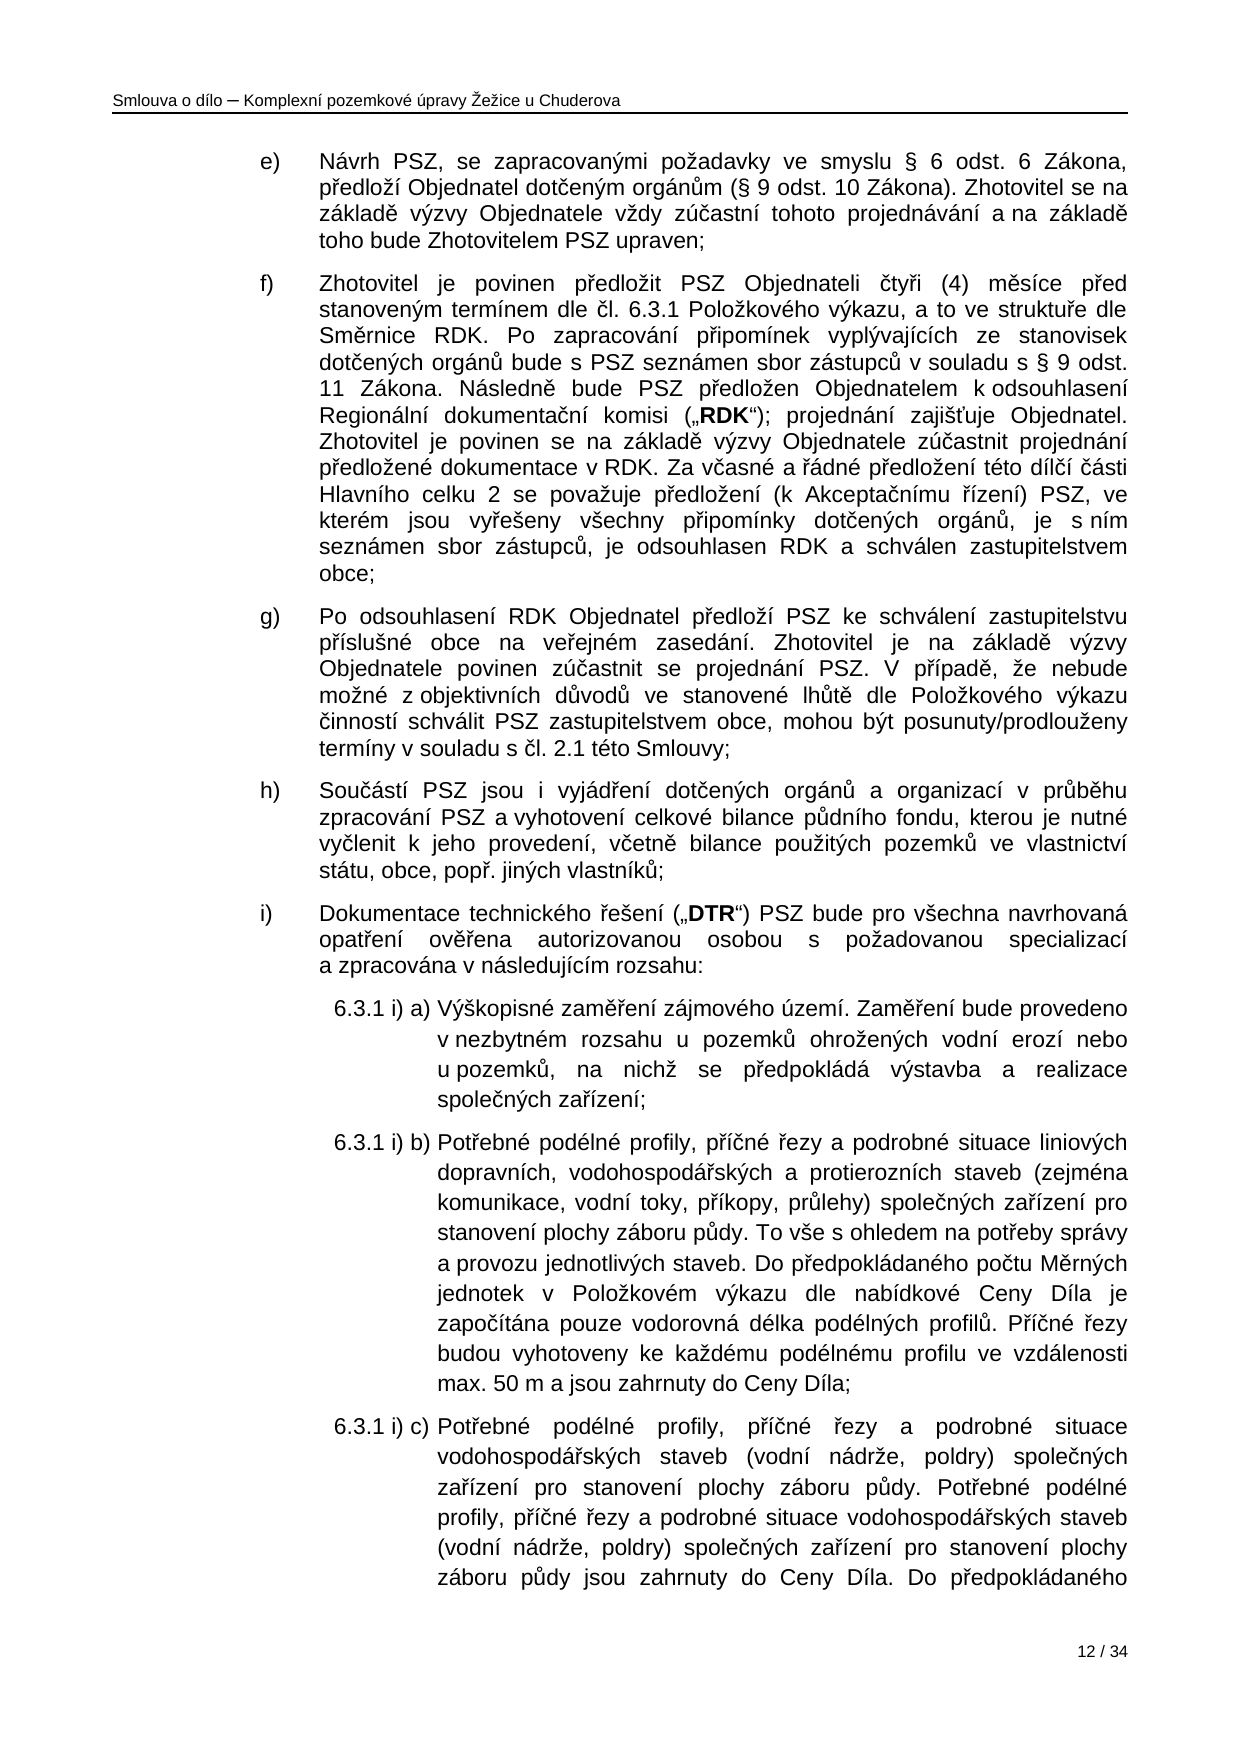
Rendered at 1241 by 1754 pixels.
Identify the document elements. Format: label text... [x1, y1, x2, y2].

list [334, 1413, 1128, 1590]
list Výškopisné zaměření zájmového území. Zaměření bude provedeno v nezbytném rozsahu u pozemků ohrožených vodní erozí nebo u pozemků, na nichž se předpokládá výstavba a realizace společných zařízení; [334, 995, 1128, 1112]
list Návrh PSZ, se zapracovanými požadavky ve smyslu § 6 odst. 6 Zákona, předloží Objednatel dotčeným orgánům (§ 9 odst. 10 Zákona). Zhotovitel se na základě výzvy Objednatele vždy zúčastní tohoto projednávání a na základě toho bude Zhotovitelem PSZ upraven; [260, 148, 1128, 253]
list Zhotovitel je povinen předložit PSZ Objednateli čtyři (4) měsíce před stanoveným termínem dle čl. 6.3.1 Položkového výkazu, a to ve struktuře dle Směrnice RDK. Po zapracování připomínek vyplývajících ze stanovisek dotčených orgánů bude s PSZ seznámen sbor zástupců v souladu s § 9 odst. 11 Zákona. Následně bude PSZ předložen Objednatelem k odsouhlasení Regionální dokumentační komisi („RDK“); projednání zajišťuje Objednatel. Zhotovitel je povinen se na základě výzvy Objednatele zúčastnit projednání předložené dokumentace v RDK. Za včasné a řádné předložení této dílčí části Hlavního celku 2 se považuje předložení (k Akceptačnímu řízení) PSZ, ve kterém jsou vyřešeny všechny připomínky dotčených orgánů, je s ním seznámen sbor zástupců, je odsouhlasen RDK a schválen zastupitelstvem obce; [260, 270, 1128, 586]
list Po odsouhlasení RDK Objednatel předloží PSZ ke schválení zastupitelstvu příslušné obce na veřejném zasedání. Zhotovitel je na základě výzvy Objednatele povinen zúčastnit se projednání PSZ. V případě, že nebude možné z objektivních důvodů ve stanovené lhůtě dle Položkového výkazu činností schválit PSZ zastupitelstvem obce, mohou být posunuty/prodlouženy termíny v souladu s čl. 2.1 této Smlouvy; [260, 603, 1128, 761]
list Dokumentace technického řešení („DTR“) PSZ bude pro všechna navrhovaná opatření ověřena autorizovanou osobou s požadovanou specializací a zpracována v následujícím rozsahu: [260, 899, 1128, 979]
list Potřebné podélné profily, příčné řezy a podrobné situace liniových dopravních, vodohospodářských a protierozních staveb (zejména komunikace, vodní toky, příkopy, průlehy) společných zařízení pro stanovení plochy záboru půdy. To vše s ohledem na potřeby správy a provozu jednotlivých staveb. Do předpokládaného počtu Měrných jednotek v Položkovém výkazu dle nabídkové Ceny Díla je započítána pouze vodorovná délka podélných profilů. Příčné řezy budou vyhotoveny ke každému podélnému profilu ve vzdálenosti max. 50 m a jsou zahrnuty do Ceny Díla; [334, 1129, 1128, 1397]
list Součástí PSZ jsou i vyjádření dotčených orgánů a organizací v průběhu zpracování PSZ a vyhotovení celkové bilance půdního fondu, kterou je nutné vyčlenit k jeho provedení, včetně bilance použitých pozemků ve vlastnictví státu, obce, popř. jiných vlastníků; [260, 777, 1128, 883]
